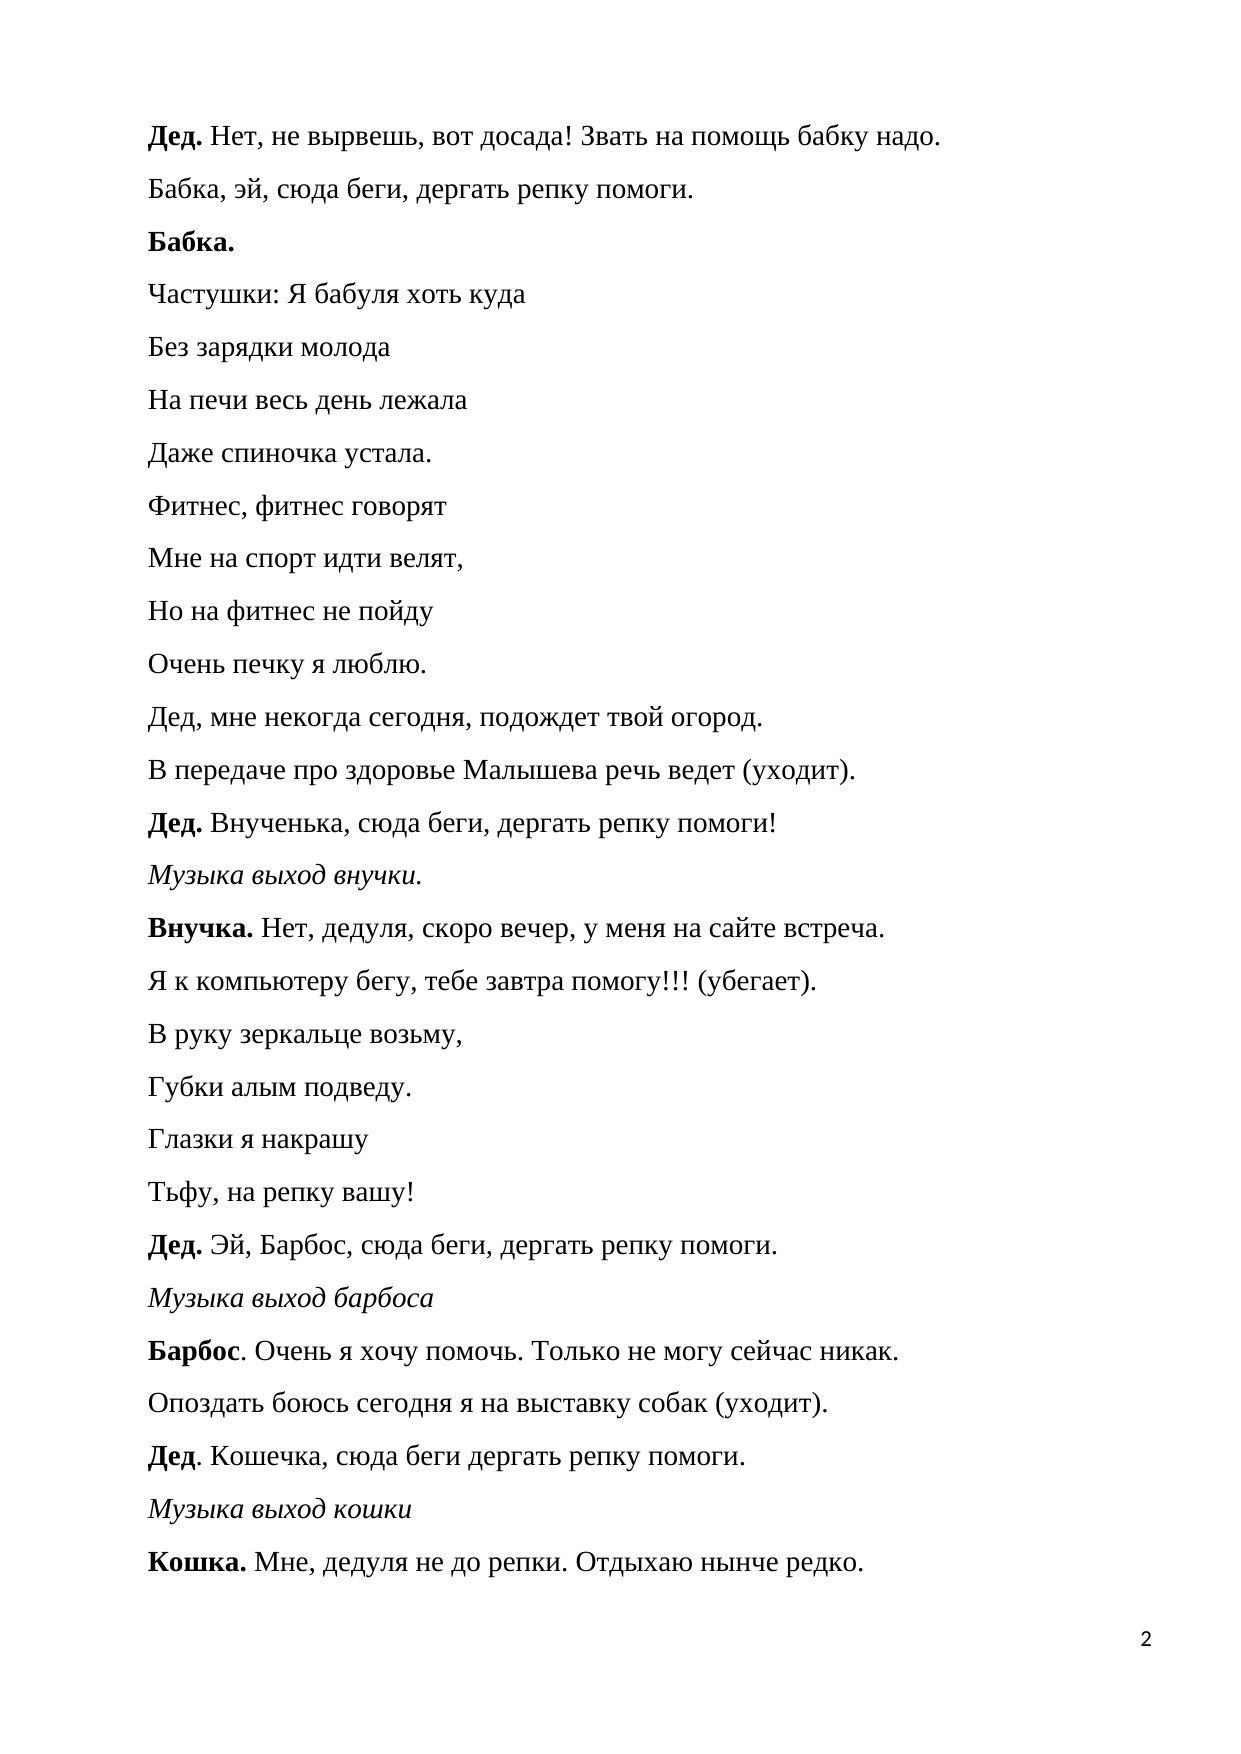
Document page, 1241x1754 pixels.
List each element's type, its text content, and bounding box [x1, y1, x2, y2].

text Тьфу, на репку вашу! [118, 1174, 1152, 1208]
text Бабка, эй, сюда беги, дергать репку помоги. [118, 171, 1152, 204]
text Фитнес, фитнес говорят [118, 488, 1152, 521]
text Дед, мне некогда сегодня, подождет твой огород. [118, 699, 1152, 733]
text Очень печку я люблю. [118, 646, 1152, 680]
text Внучка. Нет, дедуля, скоро вечер, у меня на сайте встреча. [118, 910, 1152, 944]
text Музыка выход кошки [118, 1491, 1152, 1525]
text Без зарядки молода [118, 329, 1152, 363]
text Мне на спорт идти велят, [118, 541, 1152, 574]
text Глазки я накрашу [118, 1122, 1152, 1155]
text В руку зеркальце возьму, [118, 1016, 1152, 1049]
text Кошка. Мне, дедуля не до репки. Отдыхаю нынче редко. [118, 1544, 1152, 1578]
text На печи весь день лежала [118, 382, 1152, 416]
text Дед. Эй, Барбос, сюда беги, дергать репку помоги. [118, 1227, 1152, 1261]
text Частушки: Я бабуля хоть куда [118, 277, 1152, 310]
text Даже спиночка устала. [118, 435, 1152, 468]
text Барбос. Очень я хочу помочь. Только не могу сейчас никак. [118, 1333, 1152, 1366]
text Дед. Кошечка, сюда беги дергать репку помоги. [118, 1438, 1152, 1472]
text Губки алым подведу. [118, 1069, 1152, 1102]
text Я к компьютеру бегу, тебе завтра помогу!!! (убегает). [118, 963, 1152, 997]
text Дед. Нет, не вырвешь, вот досада! Звать на помощь бабку надо. [118, 118, 1152, 152]
text Музыка выход внучки. [118, 857, 1152, 891]
text Но на фитнес не пойду [118, 593, 1152, 627]
text Дед. Внученька, сюда беги, дергать репку помоги! [118, 805, 1152, 838]
text Бабка. [118, 224, 1152, 257]
text В передаче про здоровье Малышева речь ведет (уходит). [118, 752, 1152, 785]
text Музыка выход барбоса [118, 1280, 1152, 1313]
text Опоздать боюсь сегодня я на выставку собак (уходит). [118, 1386, 1152, 1419]
